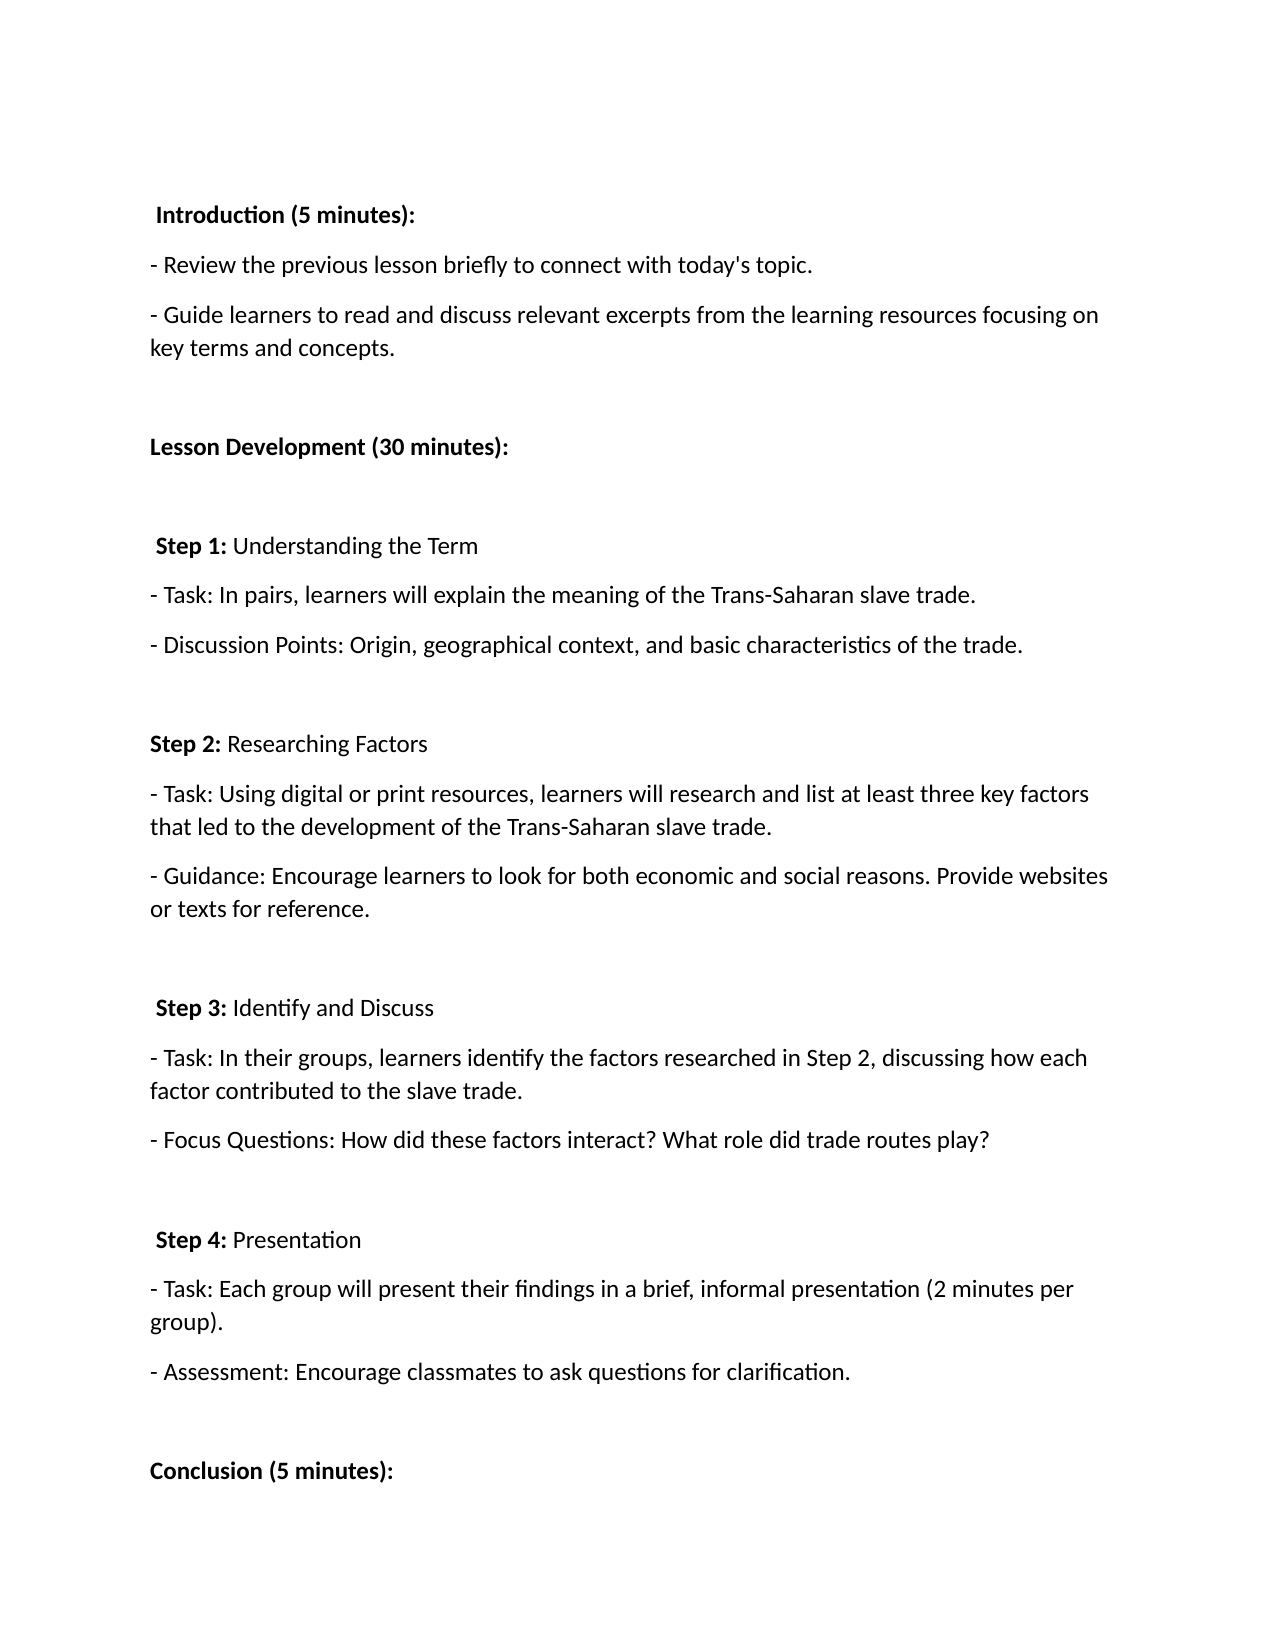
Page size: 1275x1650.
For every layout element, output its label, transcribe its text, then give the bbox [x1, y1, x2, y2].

text Step 4: Presentation [150, 1224, 1125, 1254]
text Conclusion (5 minutes): [150, 1455, 1125, 1486]
text Step 3: Identify and Discuss [150, 992, 1125, 1023]
text - Assessment: Encourage classmates to ask questions for clarification. [150, 1356, 1125, 1386]
text Lesson Development (30 minutes): [150, 431, 1125, 461]
text Introduction (5 minutes): [150, 199, 1125, 230]
text - Task: Using digital or print resources, learners will research and list at least three key factors that led to the development of the Trans-Saharan slave trade. [150, 778, 1125, 841]
text - Task: In their groups, learners identify the factors researched in Step 2, discussing how each factor contributed to the slave trade. [150, 1042, 1125, 1106]
text - Discussion Points: Origin, geographical context, and basic characteristics of the trade. [150, 629, 1125, 660]
text Step 1: Understanding the Term [150, 530, 1125, 561]
text - Guide learners to read and discuss relevant excerpts from the learning resources focusing on key terms and concepts. [150, 299, 1125, 362]
text - Review the previous lesson briefly to connect with today's topic. [150, 249, 1125, 280]
text - Task: Each group will present their findings in a brief, informal presentation (2 minutes per group). [150, 1273, 1125, 1337]
text - Task: In pairs, learners will explain the meaning of the Trans-Saharan slave trade. [150, 579, 1125, 610]
text - Focus Questions: How did these factors interact? What role did trade routes play? [150, 1124, 1125, 1155]
text Step 2: Researching Factors [150, 728, 1125, 759]
text - Guidance: Encourage learners to look for both economic and social reasons. Provide websites or texts for reference. [150, 860, 1125, 924]
